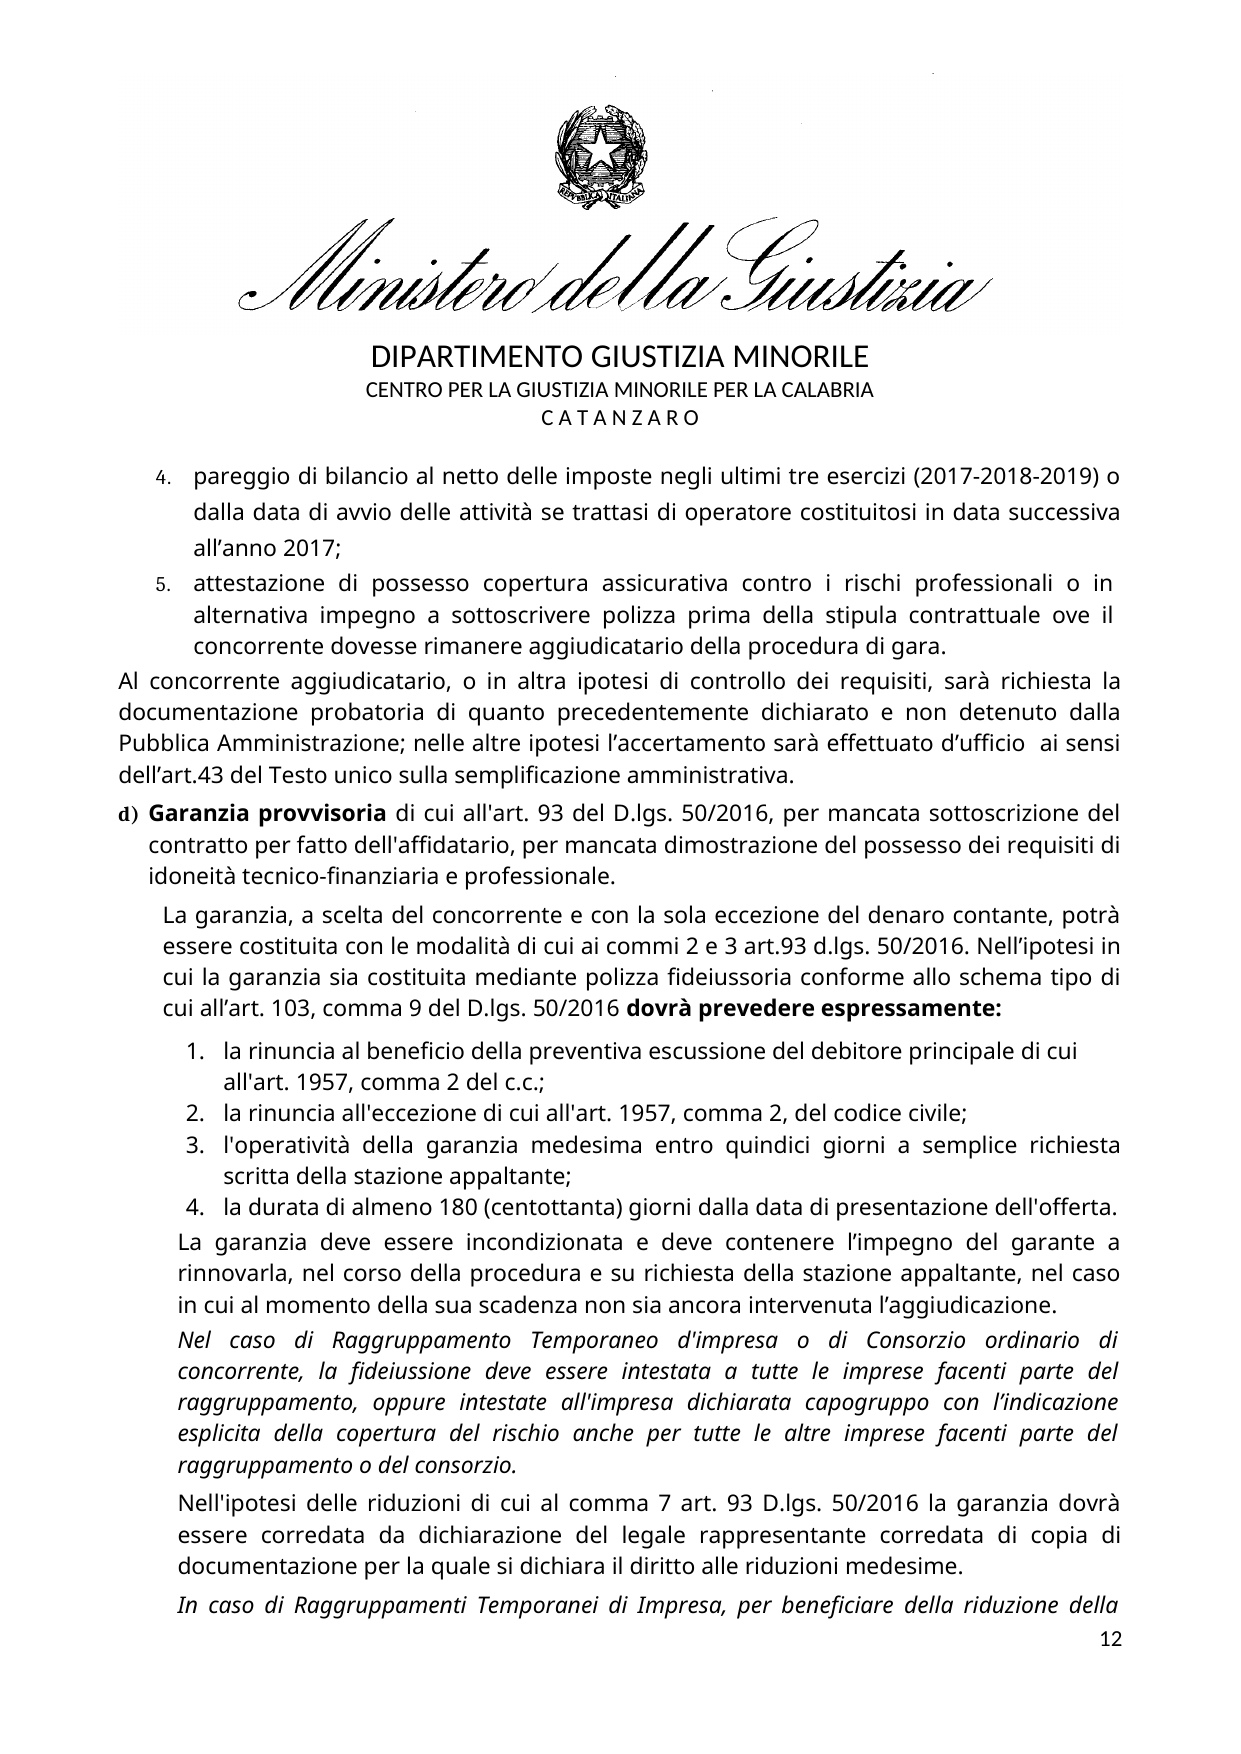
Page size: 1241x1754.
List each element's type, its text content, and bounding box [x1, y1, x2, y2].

list la rinuncia all'eccezione di cui all'art. 1957, comma 2, del codice civile; [186, 1097, 1122, 1129]
text Nel caso di Raggruppamento Temporaneo d'impresa o di Consorzio ordinario di concorrente, la fideiussione deve essere intestata a tutte le imprese facenti parte del raggruppamento, oppure intestate all'impresa dichiarata capogruppo con l’indicazione esplicita della copertura del rischio anche per tutte le altre imprese facenti parte del raggruppamento o del consorzio. [177, 1324, 1122, 1480]
picture [118, 73, 1123, 335]
list attestazione di possesso copertura assicurativa contro i rischi professionali o in alternativa impegno a sottoscrivere polizza prima della stipula contrattuale ove il concorrente dovesse rimanere aggiudicatario della procedura di gara. [156, 567, 1114, 661]
list pareggio di bilancio al netto delle imposte negli ultimi tre esercizi (2017-2018-2019) o dalla data di avvio delle attività se trattasi di operatore costituitosi in data successiva all’anno 2017; [156, 459, 1122, 563]
text La garanzia deve essere incondizionata e deve contenere l’impegno del garante a rinnovarla, nel corso della procedura e su richiesta della stazione appaltante, nel caso in cui al momento della sua scadenza non sia ancora intervenuta l’aggiudicazione. [177, 1226, 1122, 1320]
text La garanzia, a scelta del concorrente e con la sola eccezione del denaro contante, potrà essere costituita con le modalità di cui ai commi 2 e 3 art.93 d.lgs. 50/2016. Nell’ipotesi in cui la garanzia sia costituita mediante polizza fideiussoria conforme allo schema tipo di cui all’art. 103, comma 9 del D.lgs. 50/2016 dovrà prevedere espressamente: [162, 899, 1122, 1024]
list la rinuncia al beneficio della preventiva escussione del debitore principale di cui all'art. 1957, comma 2 del c.c.; [186, 1035, 1122, 1097]
text Al concorrente aggiudicatario, o in altra ipotesi di controllo dei requisiti, sarà richiesta la documentazione probatoria di quanto precedentemente dichiarato e non detenuto dalla Pubblica Amministrazione; nelle altre ipotesi l’accertamento sarà effettuato d’ufficio ai sensi dell’art.43 del Testo unico sulla semplificazione amministrativa. [118, 665, 1122, 790]
text Nell'ipotesi delle riduzioni di cui al comma 7 art. 93 D.lgs. 50/2016 la garanzia dovrà essere corredata da dichiarazione del legale rappresentante corredata di copia di documentazione per la quale si dichiara il diritto alle riduzioni medesime. [177, 1487, 1122, 1581]
list l'operatività della garanzia medesima entro quindici giorni a semplice richiesta scritta della stazione appaltante; [186, 1129, 1122, 1191]
list la durata di almeno 180 (centottanta) giorni dalla data di presentazione dell'offerta. [186, 1191, 1122, 1222]
list Garanzia provvisoria di cui all'art. 93 del D.lgs. 50/2016, per mancata sottoscrizione del contratto per fatto dell'affidatario, per mancata dimostrazione del possesso dei requisiti di idoneità tecnico-finanziaria e professionale. [118, 797, 1122, 891]
